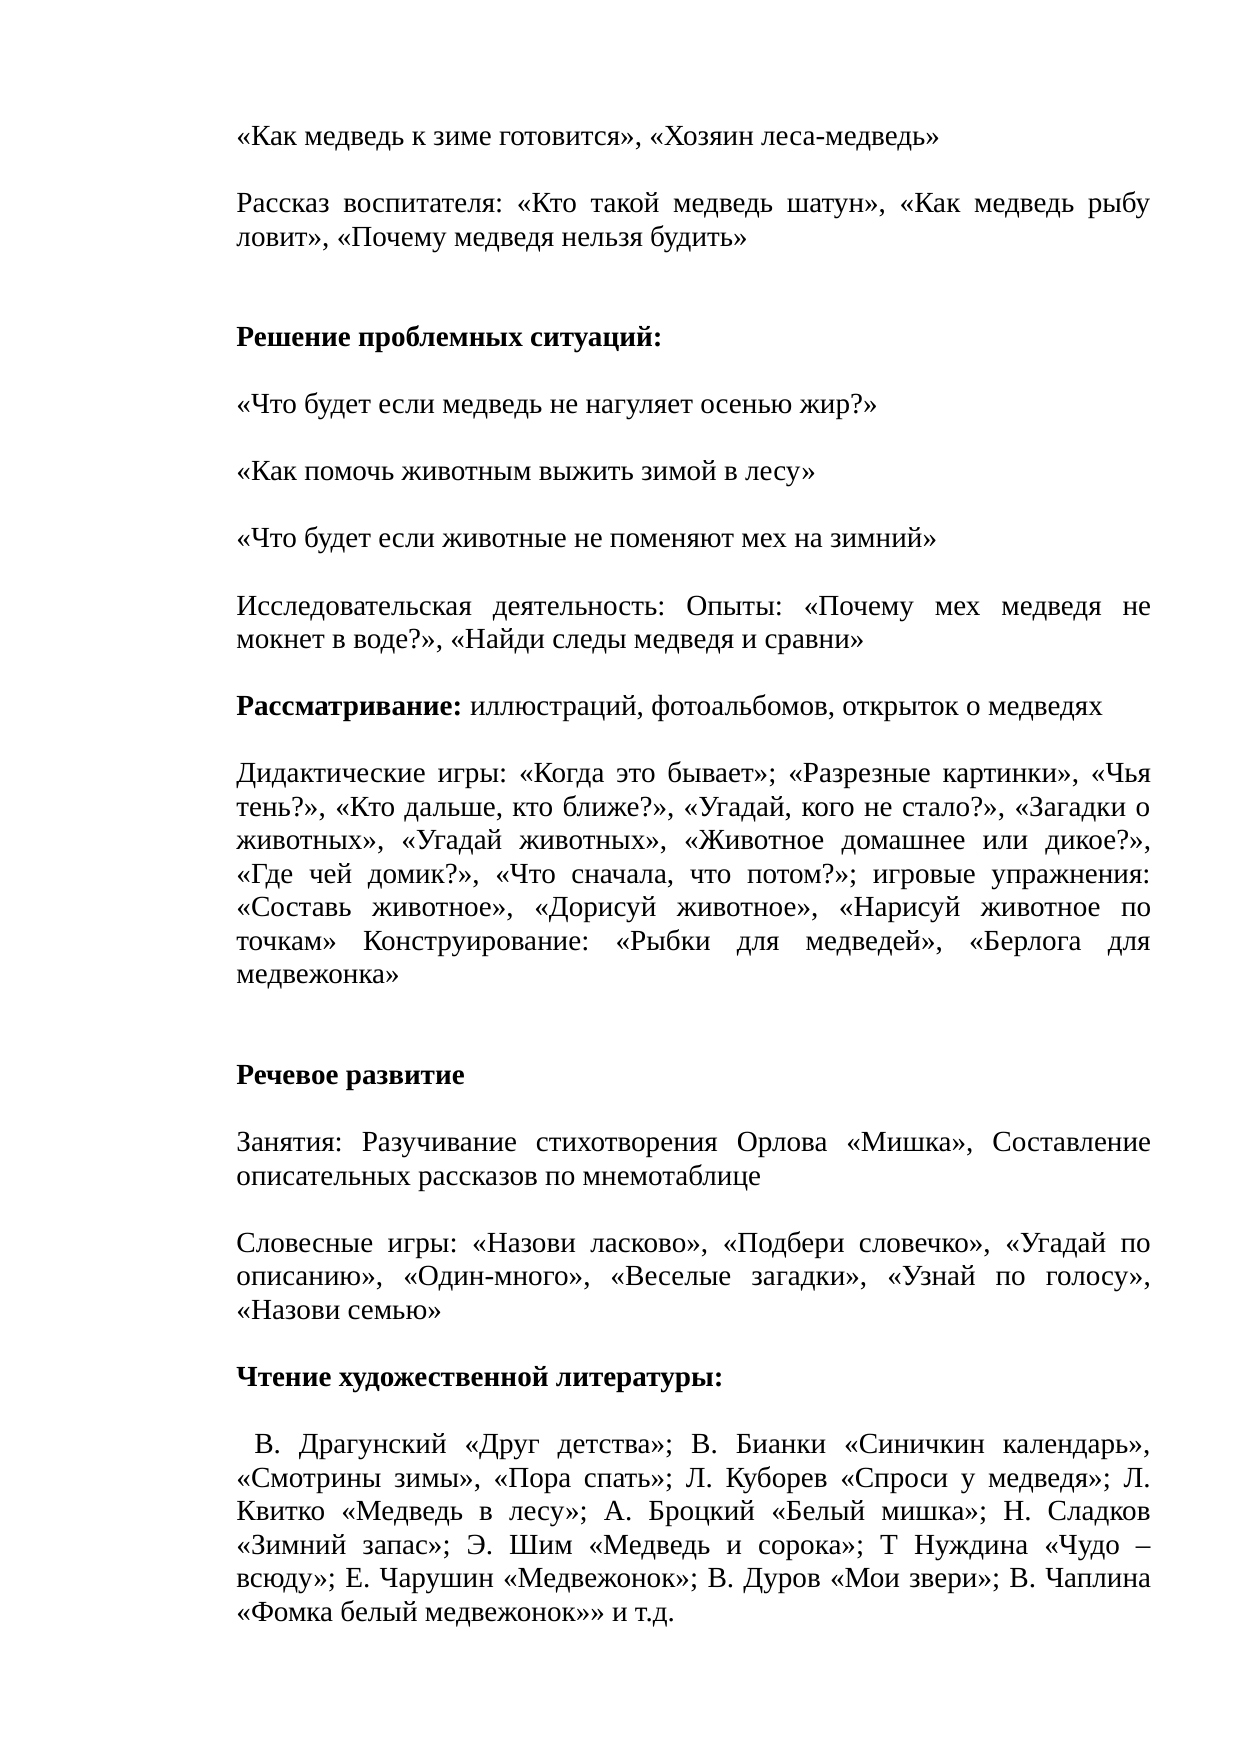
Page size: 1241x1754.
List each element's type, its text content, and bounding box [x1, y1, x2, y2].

text Чтение художественной литературы: [236, 1359, 1152, 1393]
text «Как помочь животным выжить зимой в лесу» [236, 453, 1152, 487]
text Словесные игры: «Назови ласково», «Подбери словечко», «Угадай по описанию», «Один-много», «Веселые загадки», «Узнай по голосу», «Назови семью» [236, 1225, 1152, 1326]
text «Что будет если медведь не нагуляет осенью жир?» [236, 386, 1152, 420]
text Речевое развитие [236, 1057, 1152, 1091]
text Рассматривание: иллюстраций, фотоальбомов, открыток о медведях [236, 688, 1152, 722]
text «Что будет если животные не поменяют мех на зимний» [236, 521, 1152, 554]
text «Как медведь к зиме готовится», «Хозяин леса-медведь» [236, 118, 1152, 152]
text Занятия: Разучивание стихотворения Орлова «Мишка», Составление описательных рассказов по мнемотаблице [236, 1124, 1152, 1191]
text В. Драгунский «Друг детства»; В. Бианки «Синичкин календарь», «Смотрины зимы», «Пора спать»; Л. Куборев «Спроси у медведя»; Л. Квитко «Медведь в лесу»; А. Броцкий «Белый мишка»; Н. Сладков «Зимний запас»; Э. Шим «Медведь и сорока»; Т Нуждина «Чудо – всюду»; Е. Чарушин «Медвежонок»; В. Дуров «Мои звери»; В. Чаплина «Фомка белый медвежонок»» и т.д. [236, 1426, 1152, 1627]
text Решение проблемных ситуаций: [236, 319, 1152, 353]
text Исследовательская деятельность: Опыты: «Почему мех медведя не мокнет в воде?», «Найди следы медведя и сравни» [236, 588, 1152, 655]
text Рассказ воспитателя: «Кто такой медведь шатун», «Как медведь рыбу ловит», «Почему медведя нельзя будить» [236, 185, 1152, 252]
text Дидактические игры: «Когда это бывает»; «Разрезные картинки», «Чья тень?», «Кто дальше, кто ближе?», «Угадай, кого не стало?», «Загадки о животных», «Угадай животных», «Животное домашнее или дикое?», «Где чей домик?», «Что сначала, что потом?»; игровые упражнения: «Составь животное», «Дорисуй животное», «Нарисуй животное по точкам» Конструирование: «Рыбки для медведей», «Берлога для медвежонка» [236, 755, 1152, 990]
